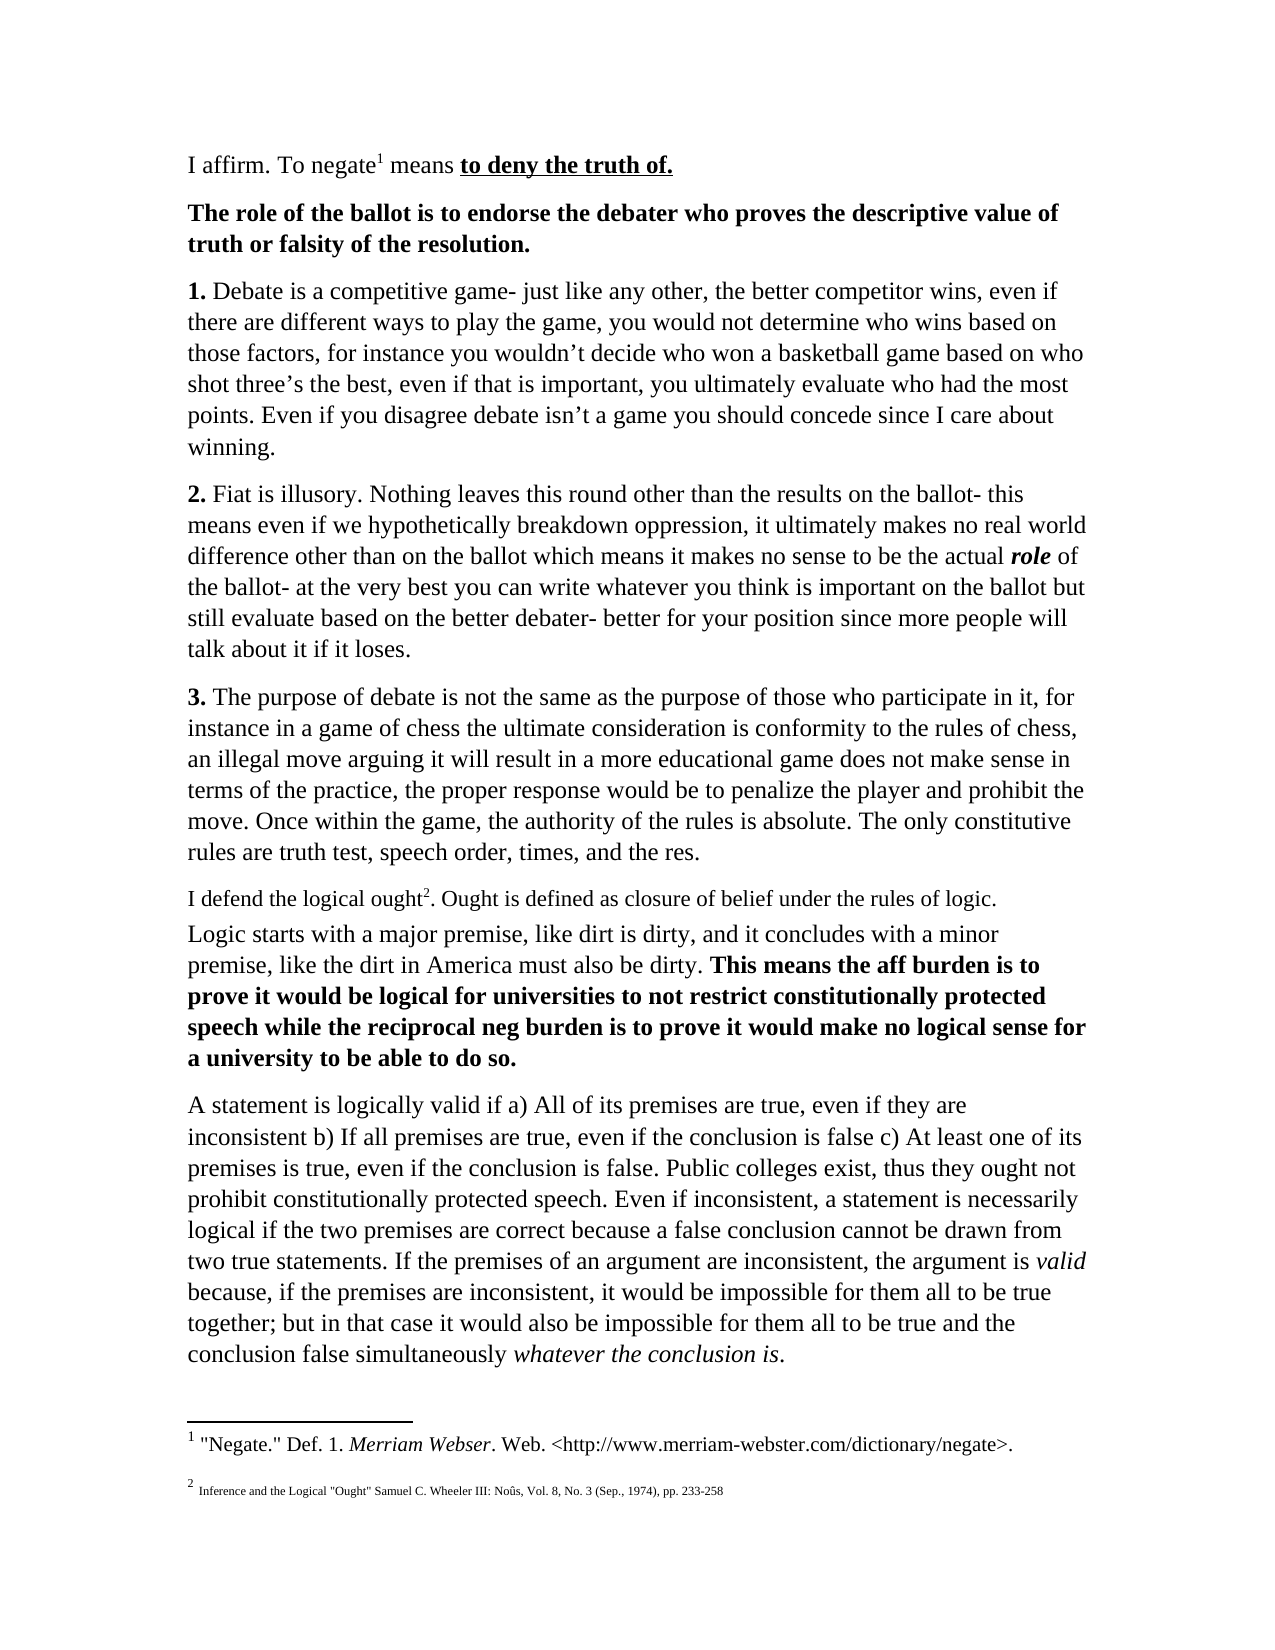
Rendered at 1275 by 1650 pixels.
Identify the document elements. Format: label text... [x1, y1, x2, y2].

text The role of the ballot is to endorse the debater who proves the descriptive value of truth or falsity of the resolution. [187, 198, 1087, 257]
text Logic starts with a major premise, like dirt is dirty, and it concludes with a minor premise, like the dirt in America must also be dirty. This means the aff burden is to prove it would be logical for universities to not restrict constitutionally protected speech while the reciprocal neg burden is to prove it would make no logical sense for a university to be able to do so. [187, 919, 1087, 1072]
text A statement is logically valid if a) All of its premises are true, even if they are inconsistent b) If all premises are true, even if the conclusion is false c) At least one of its premises is true, even if the conclusion is false. Public colleges exist, thus they ought not prohibit constitutionally protected speech. Even if inconsistent, a statement is necessarily logical if the two premises are correct because a false conclusion cannot be drawn from two true statements. If the premises of an argument are inconsistent, the argument is valid because, if the premises are inconsistent, it would be impossible for them all to be true together; but in that case it would also be impossible for them all to be true and the conclusion false simultaneously whatever the conclusion is. [187, 1091, 1087, 1368]
text 1. Debate is a competitive game- just like any other, the better competitor wins, even if there are different ways to play the game, you would not determine who wins based on those factors, for instance you wouldn’t decide who won a basketball game based on who shot three’s the best, even if that is important, you ultimately evaluate who had the most points. Even if you disagree debate isn’t a game you should concede since I care about winning. [187, 276, 1087, 460]
text 3. The purpose of debate is not the same as the purpose of those who participate in it, for instance in a game of chess the ultimate consideration is conformity to the rules of chess, an illegal move arguing it will result in a more educational game does not make sense in terms of the practice, the proper response would be to penalize the player and prohibit the move. Once within the game, the authority of the rules is absolute. The only constitutive rules are truth test, speech order, times, and the res. [187, 682, 1087, 866]
text I affirm. To negate means to deny the truth of. [187, 150, 1087, 179]
text I defend the logical ought. Ought is defined as closure of belief under the rules of logic. [187, 885, 1087, 912]
text 2. Fiat is illusory. Nothing leaves this round other than the results on the ballot- this means even if we hypothetically breakdown oppression, it ultimately makes no real world difference other than on the ballot which means it makes no sense to be the actual role of the ballot- at the very best you can write whatever you think is important on the ballot but still evaluate based on the better debater- better for your position since more people will talk about it if it loses. [187, 479, 1087, 663]
